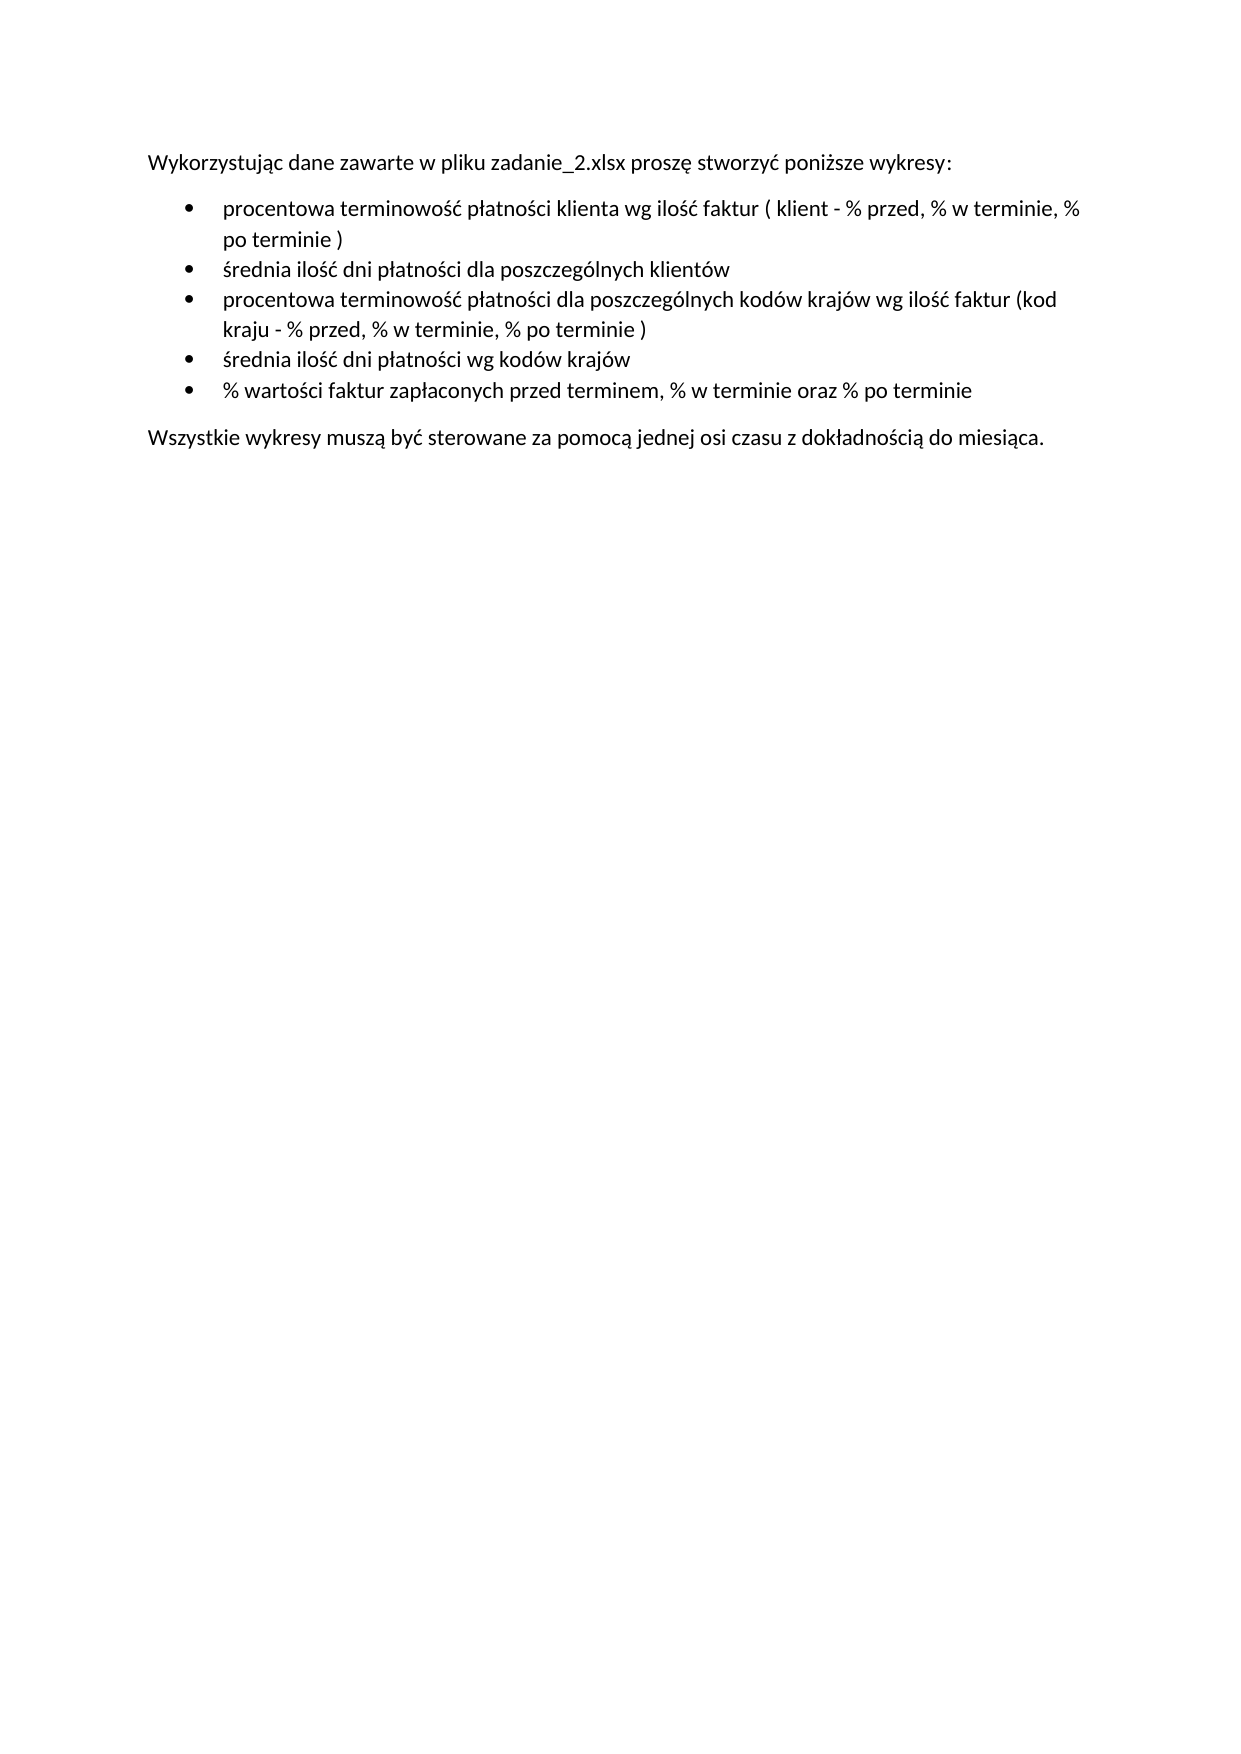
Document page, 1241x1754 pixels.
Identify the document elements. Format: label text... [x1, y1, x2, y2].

list procentowa terminowość płatności klienta wg ilość faktur ( klient - % przed, % w terminie, % po terminie ) [185, 194, 1093, 253]
text Wykorzystując dane zawarte w pliku zadanie_2.xlsx proszę stworzyć poniższe wykresy: [148, 148, 1093, 176]
list procentowa terminowość płatności dla poszczególnych kodów krajów wg ilość faktur (kod kraju - % przed, % w terminie, % po terminie ) [185, 285, 1093, 343]
list % wartości faktur zapłaconych przed terminem, % w terminie oraz % po terminie [185, 376, 1093, 404]
list średnia ilość dni płatności wg kodów krajów [185, 346, 1093, 373]
list średnia ilość dni płatności dla poszczególnych klientów [185, 255, 1093, 283]
text Wszystkie wykresy muszą być sterowane za pomocą jednej osi czasu z dokładnością do miesiąca. [148, 423, 1093, 451]
